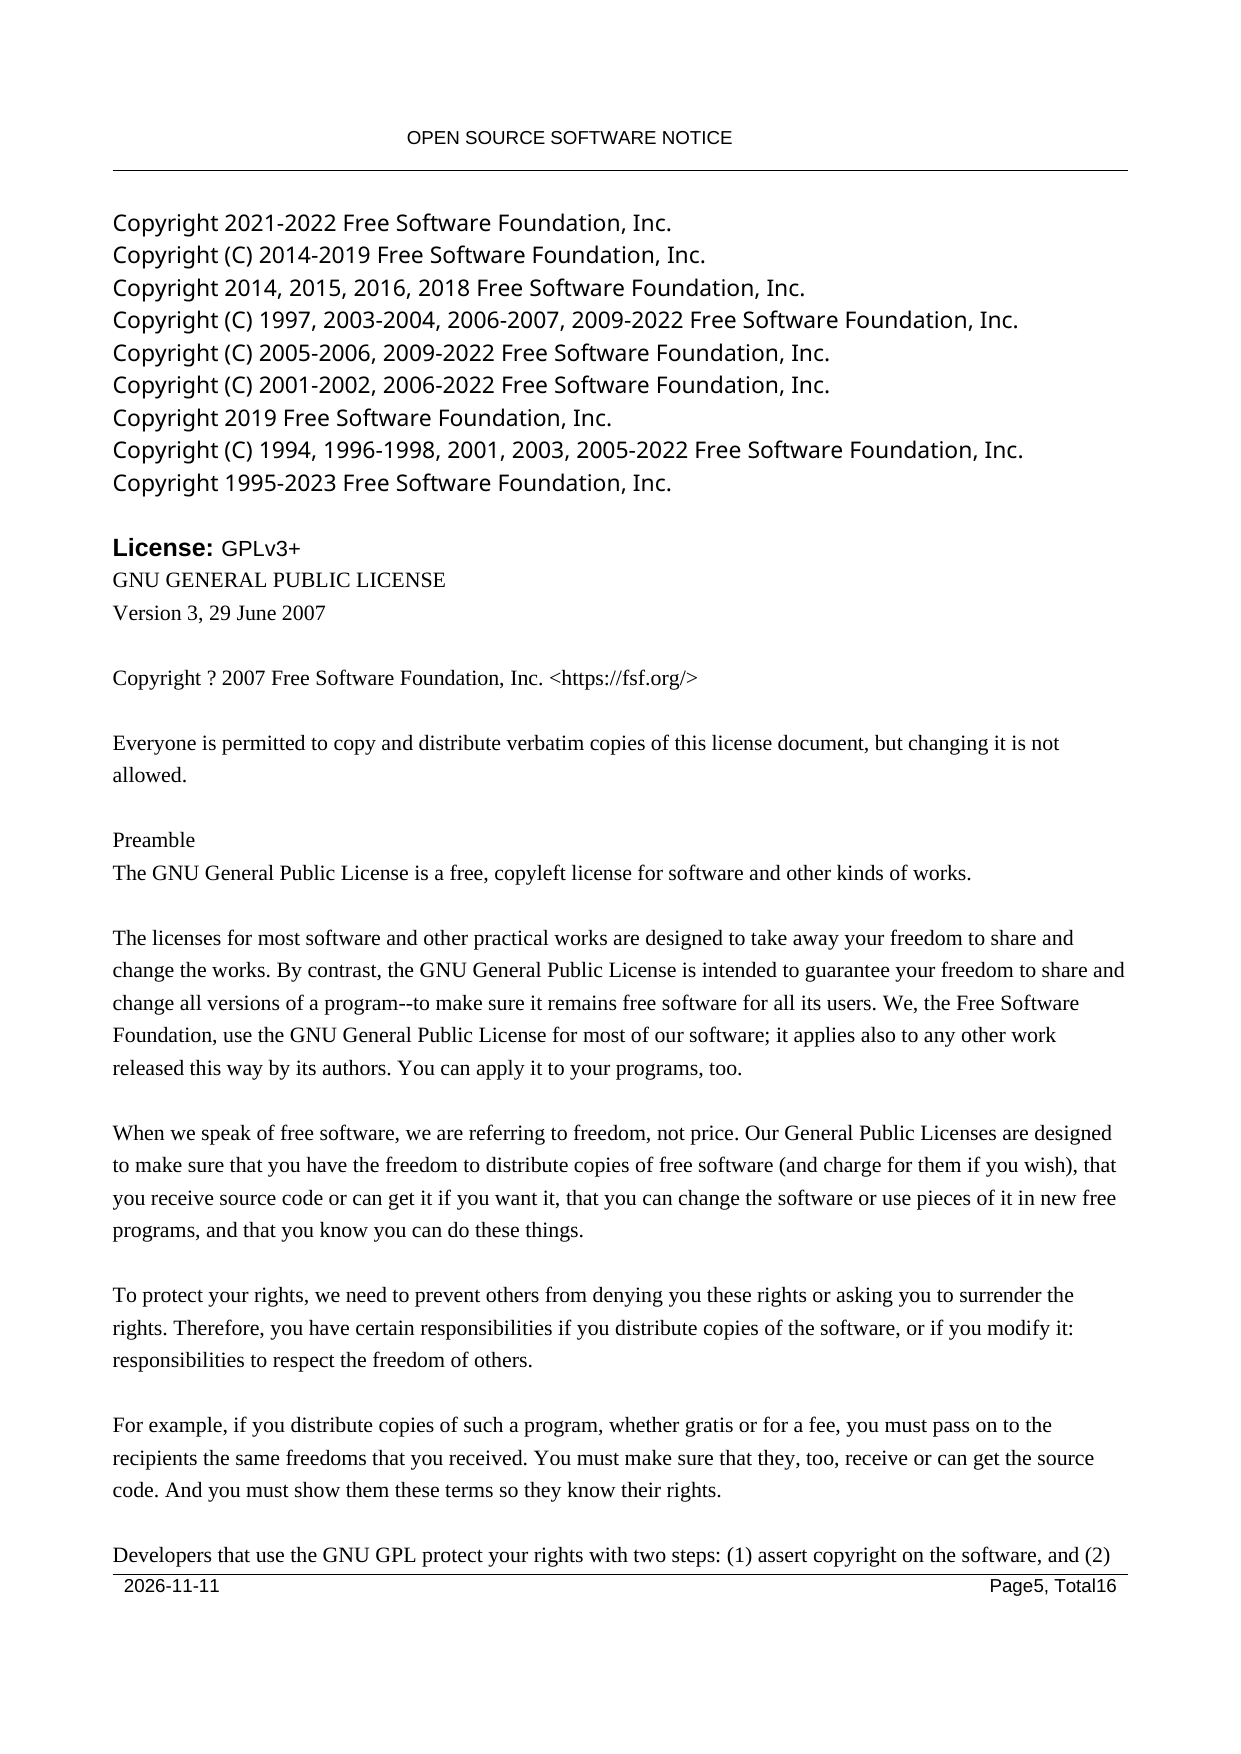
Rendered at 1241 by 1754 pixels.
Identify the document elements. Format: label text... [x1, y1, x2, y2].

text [112, 564, 1128, 1571]
text License: GPLv3+ [112, 531, 1128, 564]
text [112, 206, 1128, 531]
